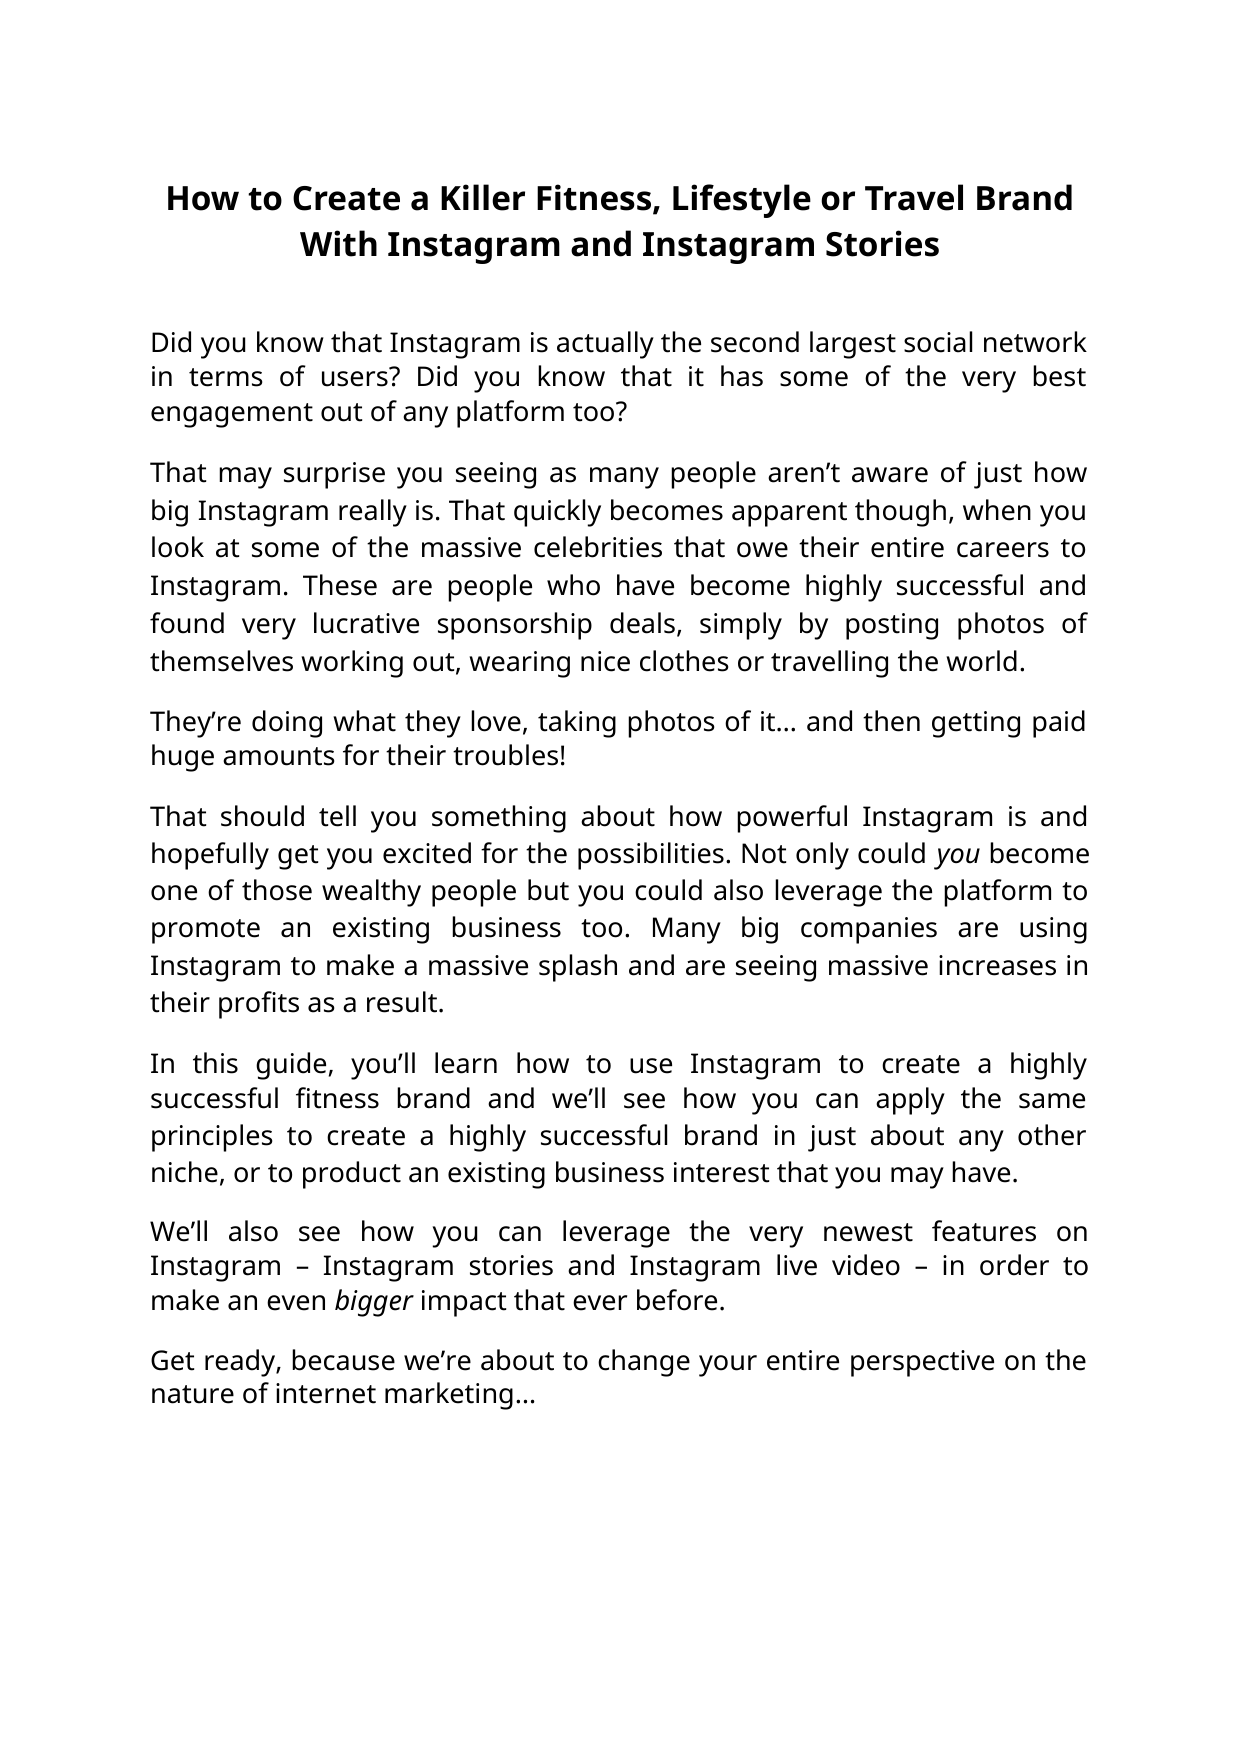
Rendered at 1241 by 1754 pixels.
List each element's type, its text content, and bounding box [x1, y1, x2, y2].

text Did you know that Instagram is actually the second largest social network in terms of users? Did you know that it has some of the very best engagement out of any platform too? [150, 325, 1088, 429]
text They’re doing what they love, taking photos of it… and then getting paid huge amounts for their troubles! [150, 704, 1088, 773]
text We’ll also see how you can leverage the very newest features on Instagram – Instagram stories and Instagram live video – in order to make an even bigger impact that ever before. [150, 1214, 1090, 1318]
text That should tell you something about how powerful Instagram is and hopefully get you excited for the possibilities. Not only could you become one of those wealthy people but you could also leverage the platform to promote an existing business too. Many big companies are using Instagram to make a massive splash and are seeing massive increases in their profits as a result. [150, 797, 1090, 1020]
text In this guide, you’ll learn how to use Instagram to create a highly successful fitness brand and we’ll see how you can apply the same principles to create a highly successful brand in just about any other niche, or to product an existing business interest that you may have. [150, 1044, 1088, 1190]
text Get ready, because we’re about to change your entire perspective on the nature of internet marketing… [150, 1342, 1088, 1412]
text That may surprise you seeing as many people aren’t aware of just how big Instagram really is. That quickly becomes apparent though, when you look at some of the massive celebrities that owe their entire careers to Instagram. These are people who have become highly successful and found very lucrative sponsorship deals, simply by posting photos of themselves working out, wearing nice clothes or travelling the world. [150, 453, 1088, 679]
subtitle How to Create a Killer Fitness, Lifestyle or Travel Brand With Instagram and Instagram Stories [150, 175, 1090, 266]
